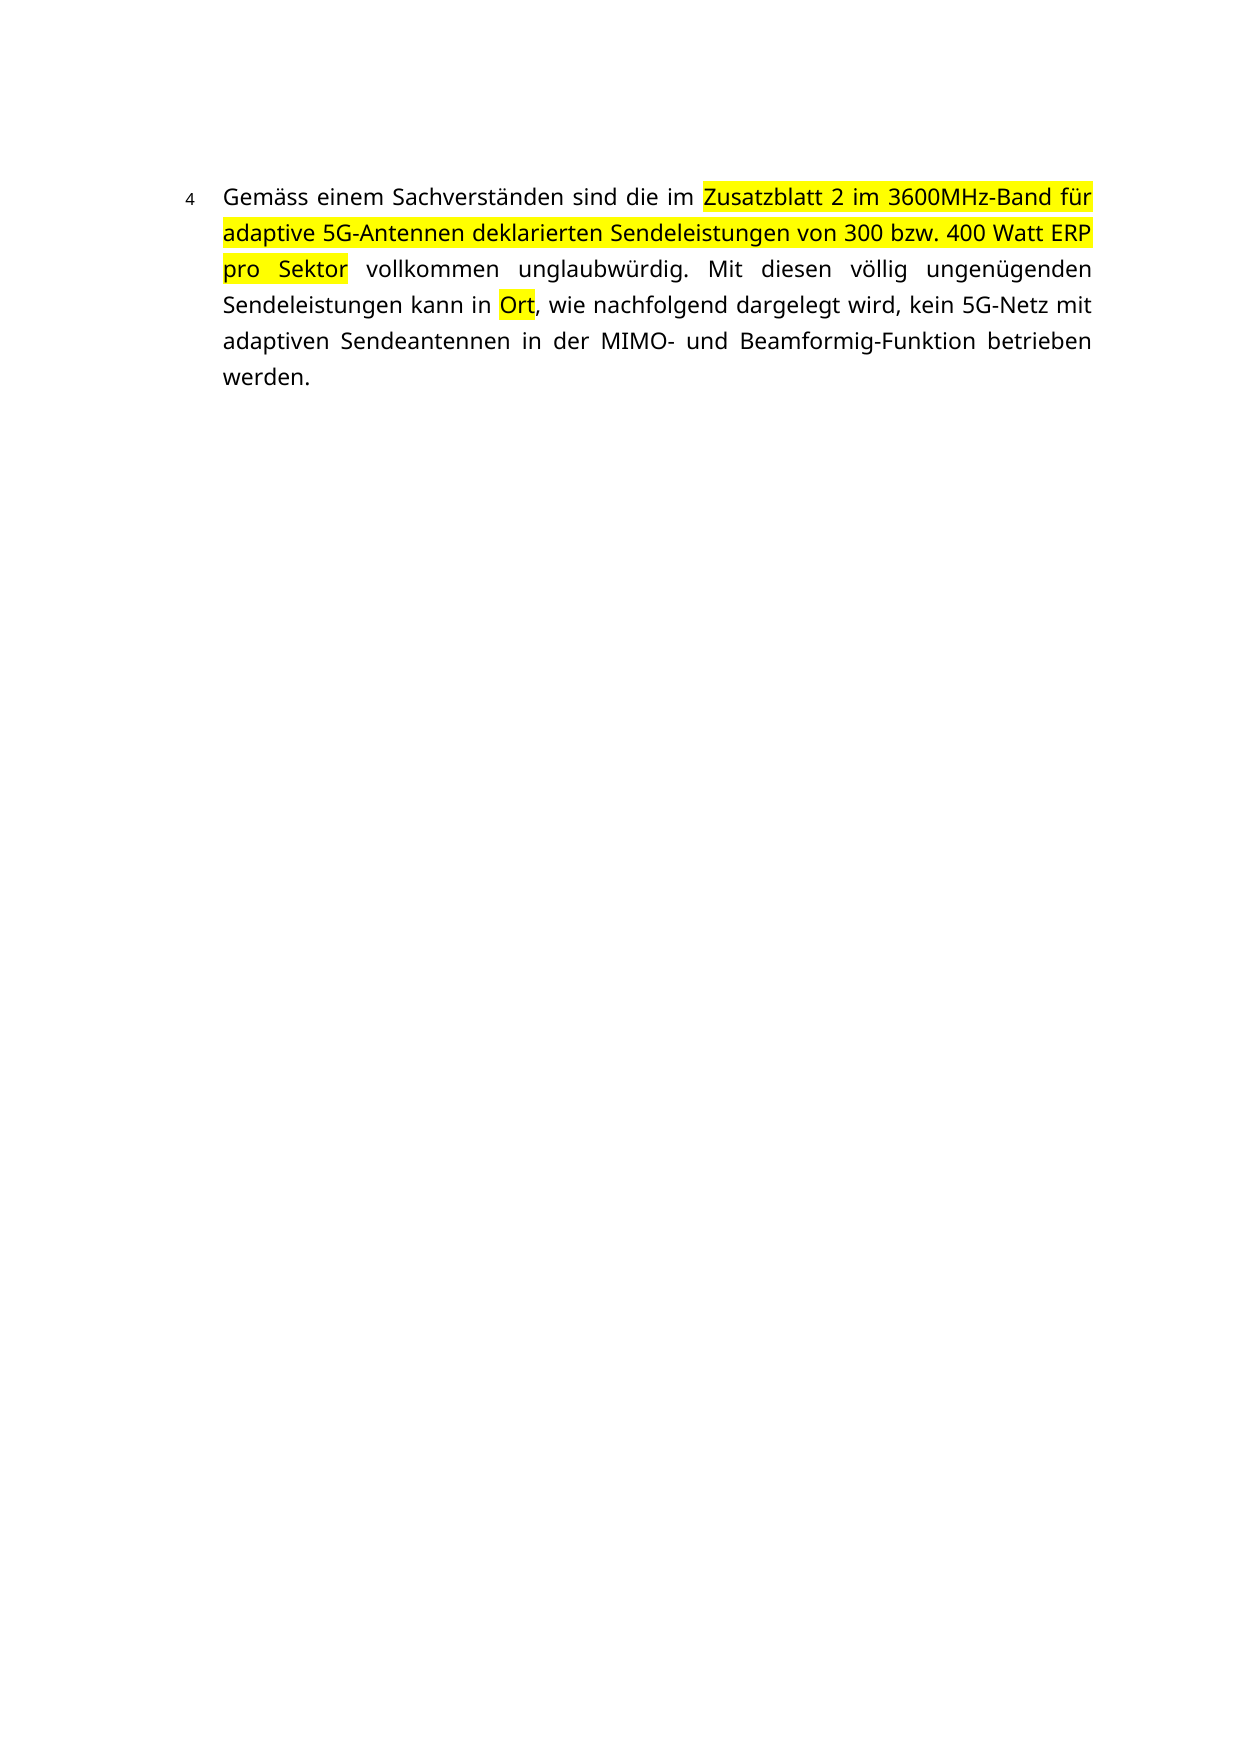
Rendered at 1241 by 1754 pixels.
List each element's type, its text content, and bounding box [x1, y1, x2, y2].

text Gemäss einem Sachverständen sind die im Zusatzblatt 2 im 3600MHz-Band für adaptive 5G-Antennen deklarierten Sendeleistungen von 300 bzw. 400 Watt ERP pro Sektor vollkommen unglaubwürdig. Mit diesen völlig ungenügenden Sendeleistungen kann in Ort, wie nachfolgend dargelegt wird, kein 5G-Netz mit adaptiven Sendeantennen in der MIMO- und Beamformig-Funktion betrieben werden. [185, 181, 1093, 392]
